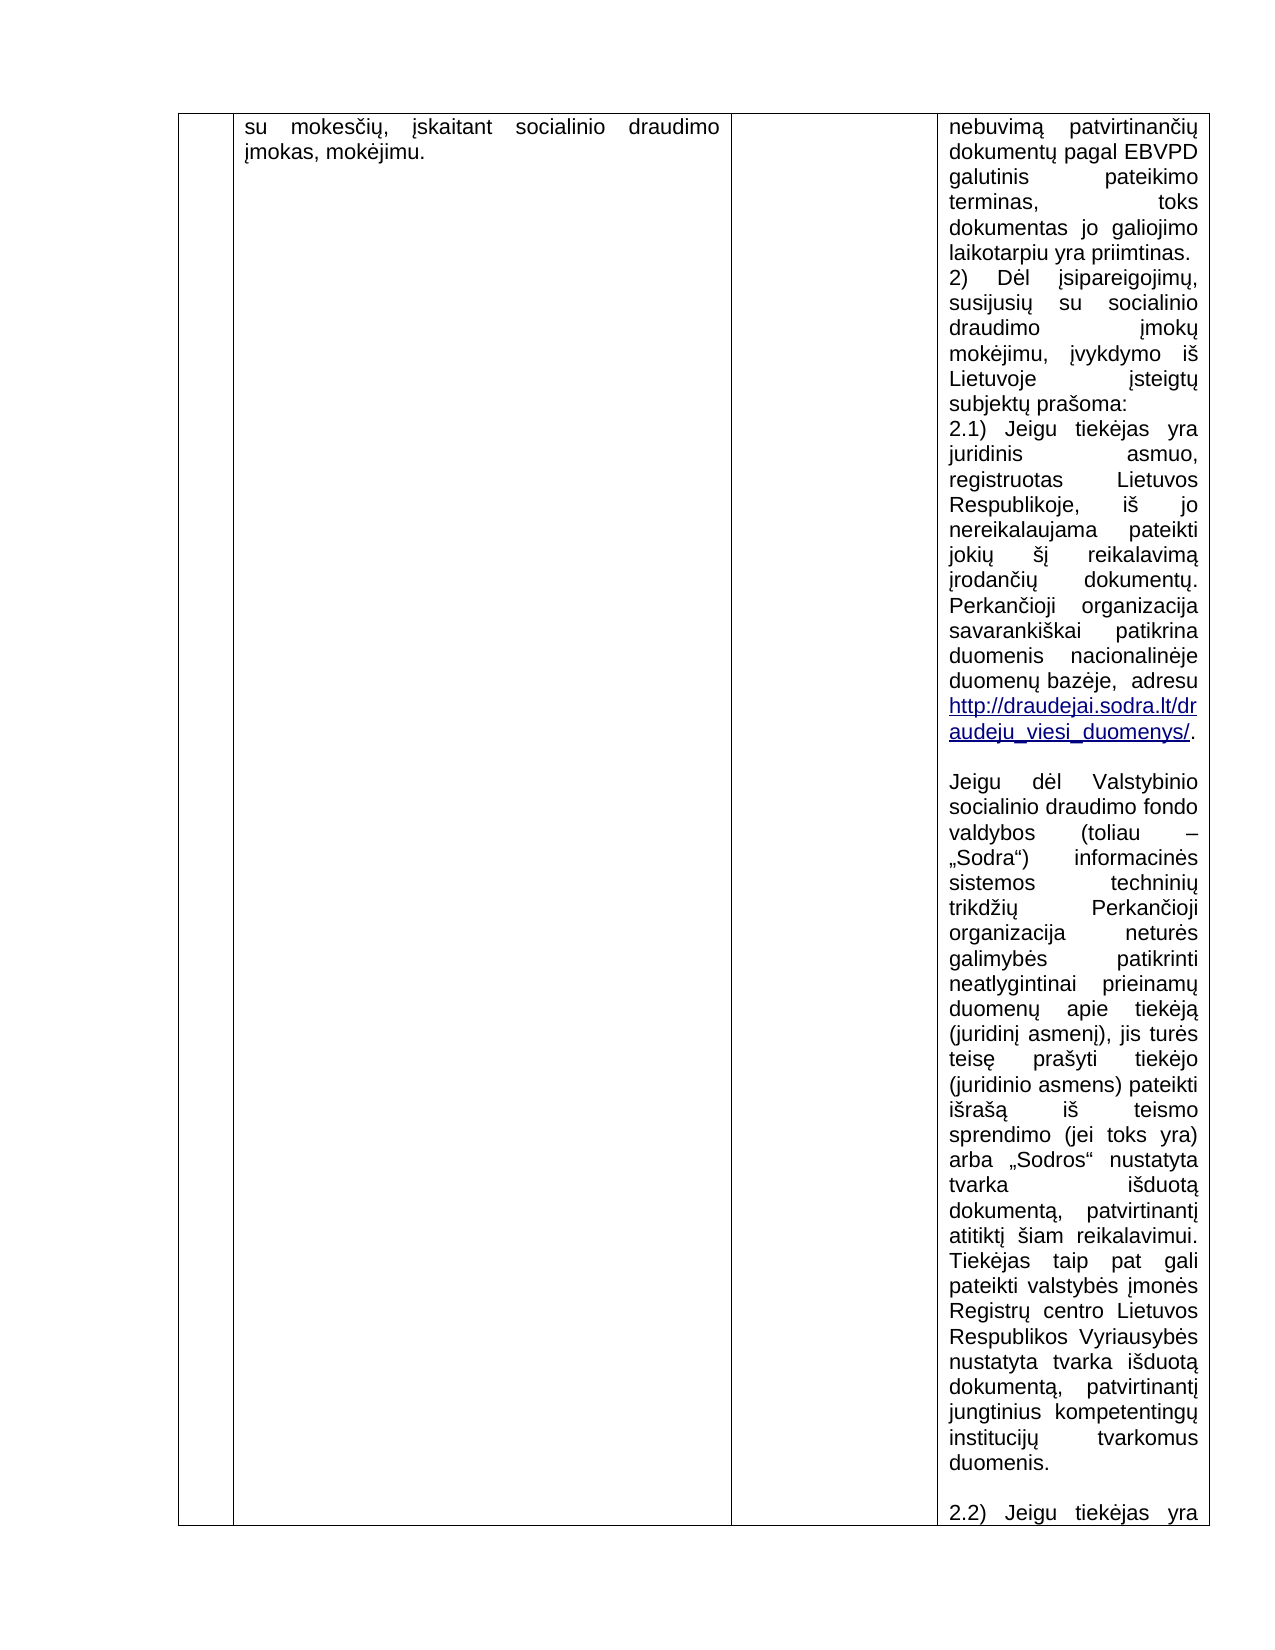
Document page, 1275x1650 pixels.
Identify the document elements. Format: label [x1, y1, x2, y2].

table_cell [732, 114, 937, 1525]
table_cell [234, 114, 731, 1525]
table_cell [938, 114, 1209, 1525]
table_cell [179, 114, 233, 1525]
